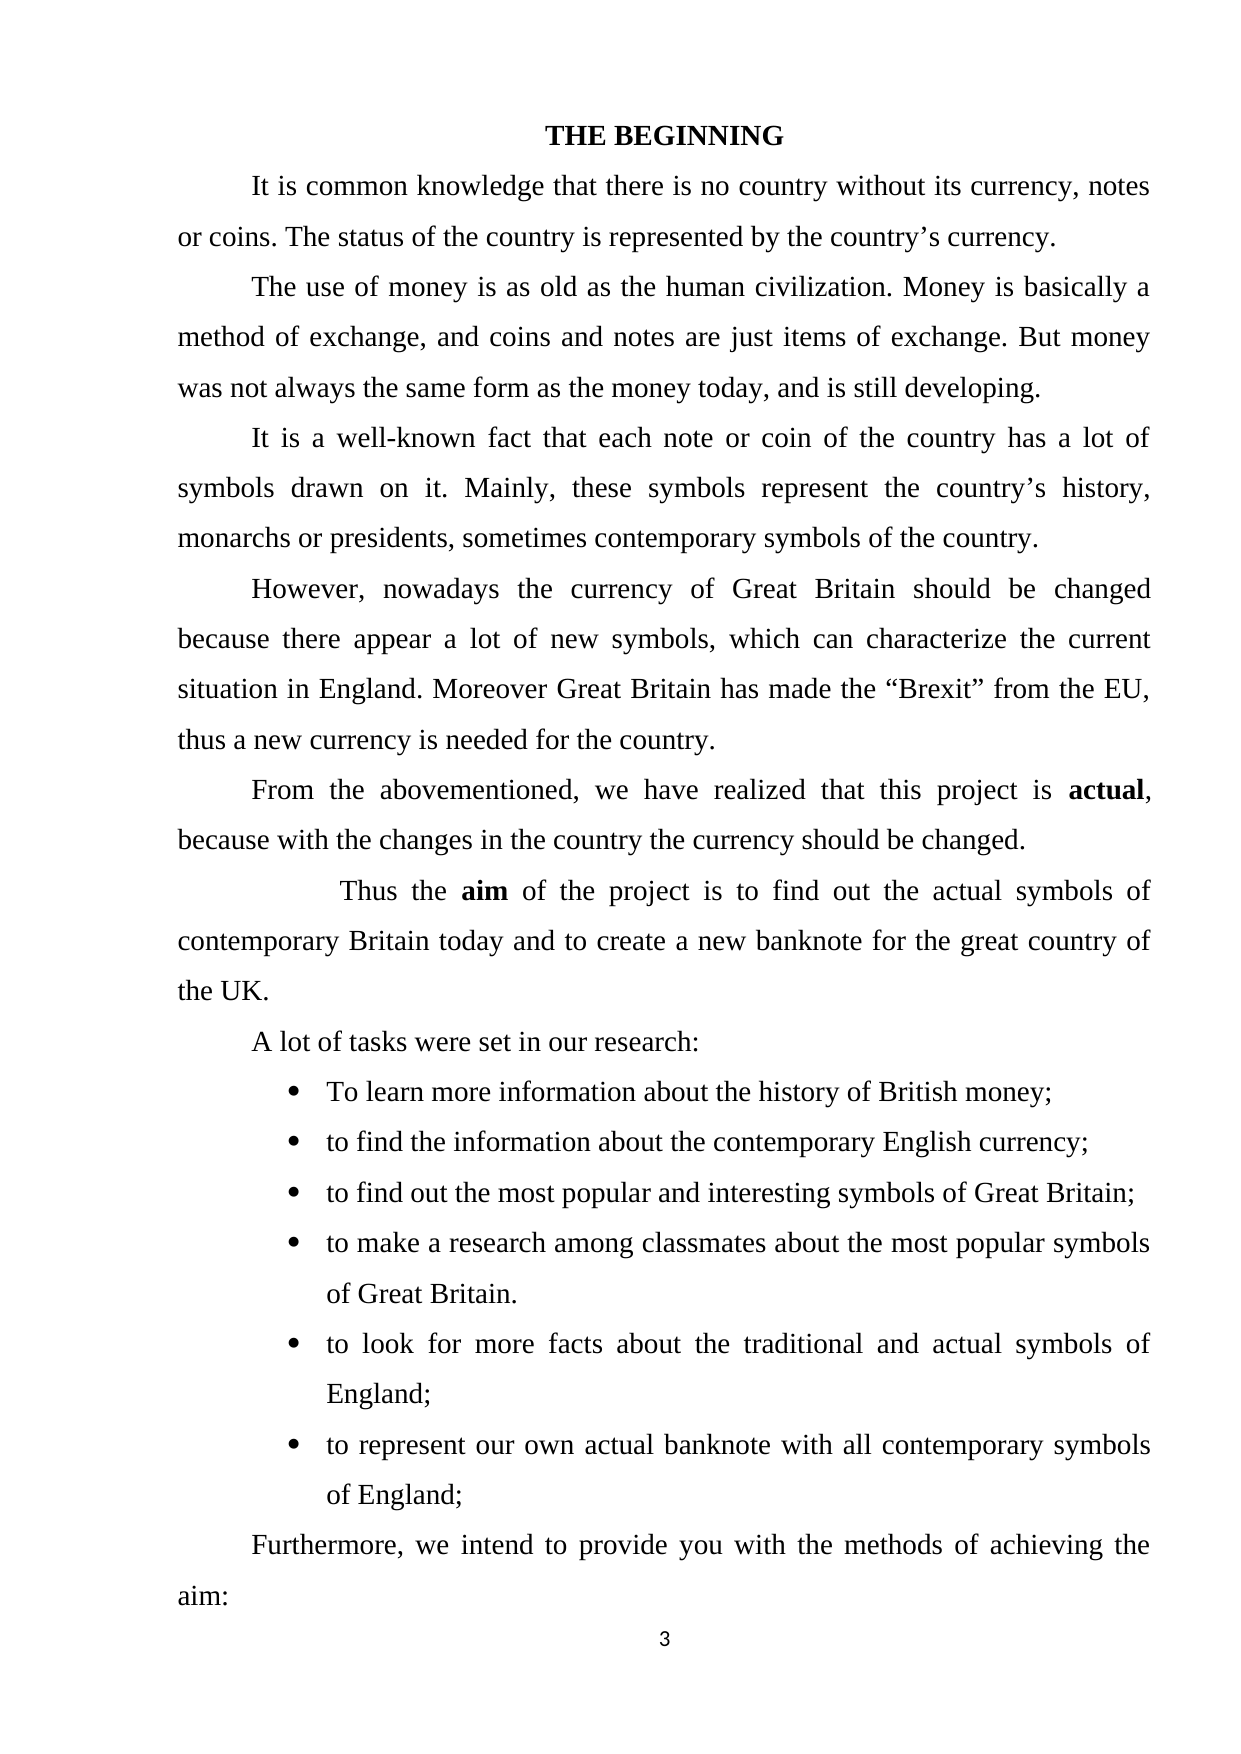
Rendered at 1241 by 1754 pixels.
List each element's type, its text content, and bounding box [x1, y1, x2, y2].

text Furthermore, we intend to provide you with the methods of achieving the aim: [177, 1527, 1152, 1611]
list To learn more information about the history of British money; [288, 1074, 1152, 1108]
list to look for more facts about the traditional and actual symbols of England; [288, 1326, 1152, 1410]
list to represent our own actual banknote with all contemporary symbols of England; [288, 1427, 1152, 1511]
text However, nowadays the currency of Great Britain should be changed because there appear a lot of new symbols, which can characterize the current situation in England. Moreover Great Britain has made the “Brexit” from the EU, thus a new currency is needed for the country. [177, 571, 1152, 755]
text Thus the aim of the project is to find out the actual symbols of contemporary Britain today and to create a new banknote for the great country of the UK. [177, 873, 1152, 1007]
list to make a research among classmates about the most popular symbols of Great Britain. [288, 1225, 1152, 1309]
text The use of money is as old as the human civilization. Money is basically a method of exchange, and coins and notes are just items of exchange. But money was not always the same form as the money today, and is still developing. [177, 269, 1152, 403]
list to find the information about the contemporary English currency; [288, 1124, 1152, 1158]
text A lot of tasks were set in our research: [177, 1024, 1152, 1057]
text From the abovementioned, we have realized that this project is actual, because with the changes in the country the currency should be changed. [177, 772, 1152, 856]
text It is a well-known fact that each note or coin of the country has a lot of symbols drawn on it. Mainly, these symbols represent the country’s history, monarchs or presidents, sometimes contemporary symbols of the country. [177, 420, 1152, 554]
text It is common knowledge that there is no country without its currency, notes or coins. The status of the country is represented by the country’s currency. [177, 168, 1152, 252]
text THE BEGINNING [177, 118, 1152, 152]
list to find out the most popular and interesting symbols of Great Britain; [288, 1175, 1152, 1208]
